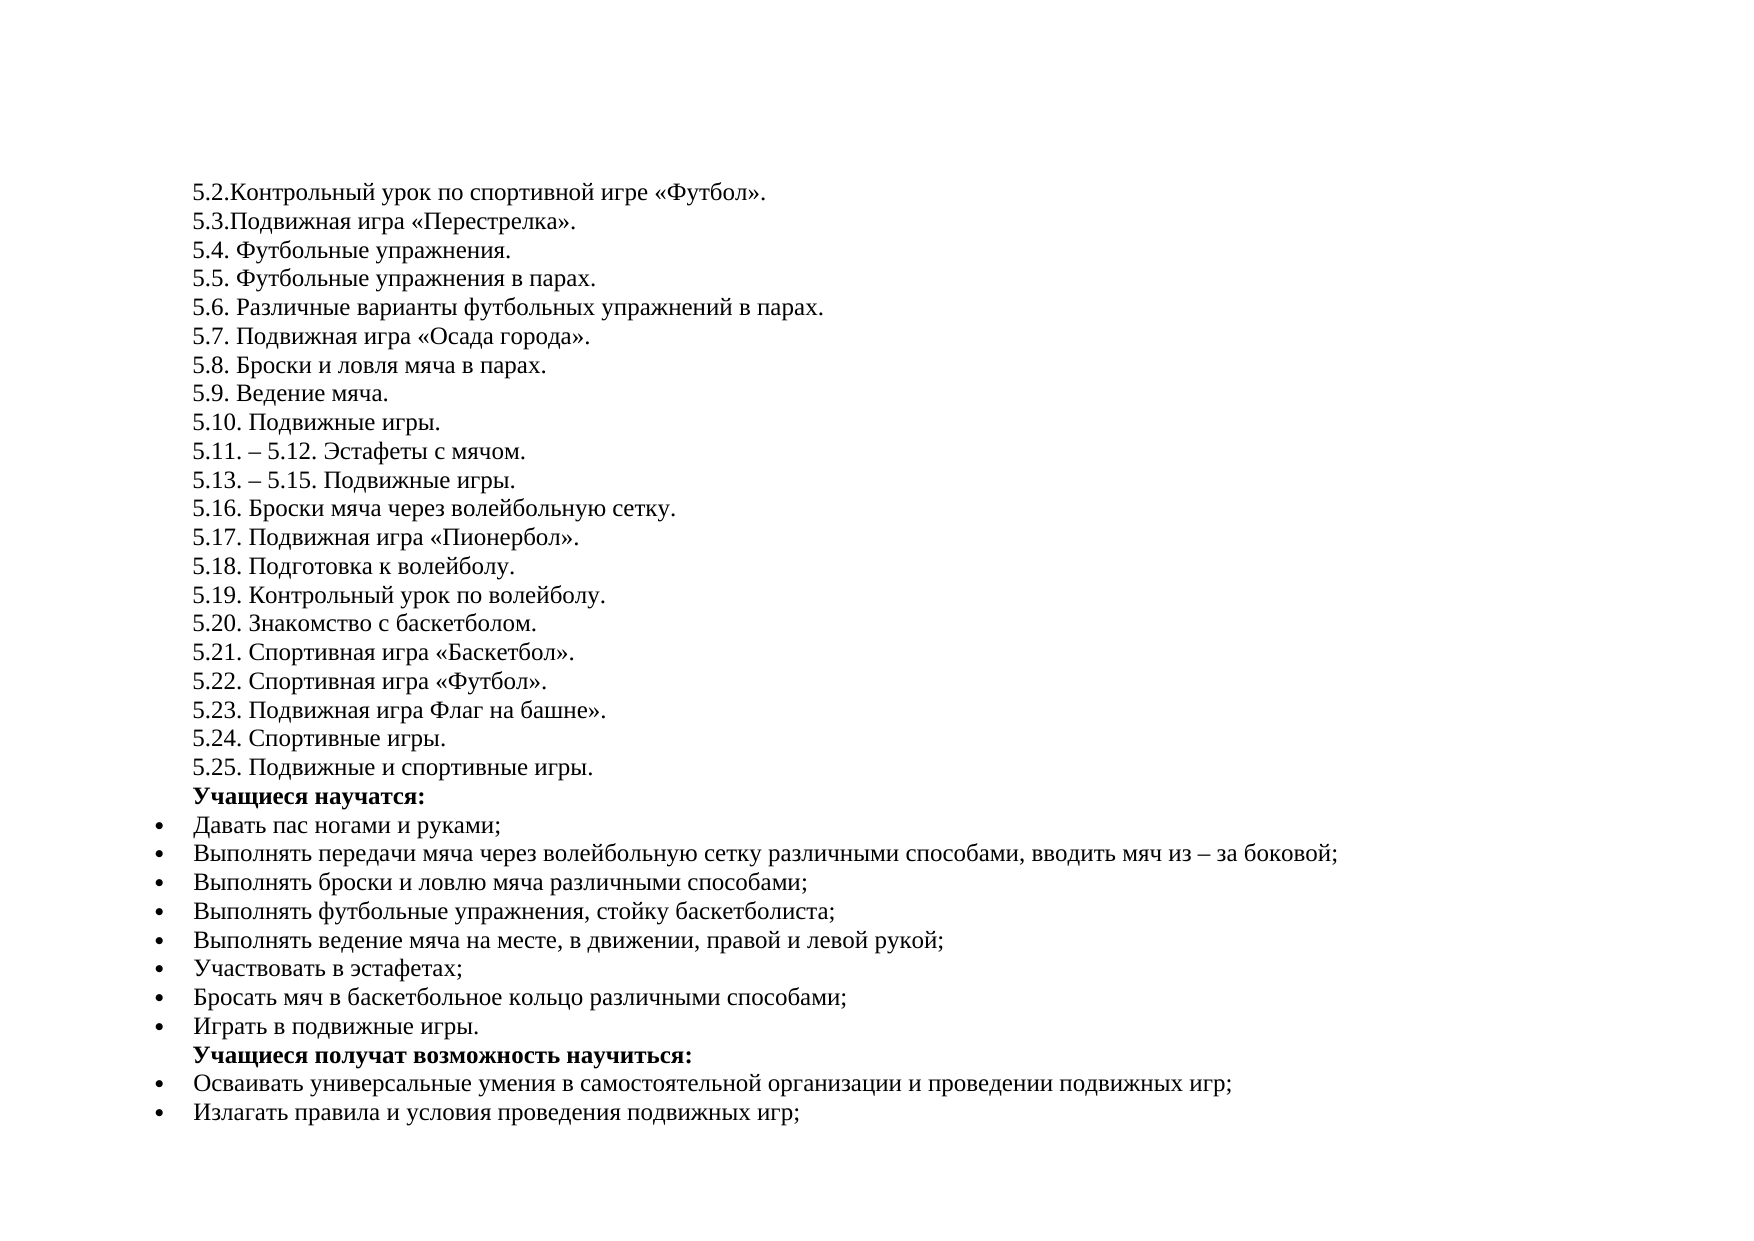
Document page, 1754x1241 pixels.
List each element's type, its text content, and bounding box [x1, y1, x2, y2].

list Осваивать универсальные умения в самостоятельной организации и проведении подвижных игр; [118, 1068, 1636, 1097]
text Учащиеся получат возможность научиться: [118, 1040, 1636, 1068]
list Выполнять футбольные упражнения, стойку баскетболиста; [118, 896, 1636, 925]
text 5.22. Спортивная игра «Футбол». [118, 666, 1636, 695]
list Излагать правила и условия проведения подвижных игр; [118, 1097, 1636, 1126]
text 5.18. Подготовка к волейболу. [118, 551, 1636, 580]
text 5.4. Футбольные упражнения. [118, 235, 1636, 263]
text 5.17. Подвижная игра «Пионербол». [118, 522, 1636, 551]
text Учащиеся научатся: [118, 781, 1636, 810]
text 5.10. Подвижные игры. [118, 407, 1636, 436]
text 5.20. Знакомство с баскетболом. [118, 608, 1636, 637]
list Выполнять броски и ловлю мяча различными способами; [118, 867, 1636, 896]
list Играть в подвижные игры. [118, 1011, 1636, 1040]
text 5.13. – 5.15. Подвижные игры. [118, 465, 1636, 493]
text 5.23. Подвижная игра Флаг на башне». [118, 695, 1636, 723]
list Выполнять передачи мяча через волейбольную сетку различными способами, вводить мяч из – за боковой; [118, 838, 1636, 867]
text 5.7. Подвижная игра «Осада города». [118, 321, 1636, 350]
text 5.21. Спортивная игра «Баскетбол». [118, 637, 1636, 666]
text 5.5. Футбольные упражнения в парах. [118, 263, 1636, 292]
list Бросать мяч в баскетбольное кольцо различными способами; [118, 982, 1636, 1011]
list Участвовать в эстафетах; [118, 953, 1636, 982]
text 5.3.Подвижная игра «Перестрелка». [118, 206, 1636, 235]
text 5.9. Ведение мяча. [118, 378, 1636, 407]
text 5.25. Подвижные и спортивные игры. [118, 752, 1636, 781]
list Выполнять ведение мяча на месте, в движении, правой и левой рукой; [118, 925, 1636, 953]
text 5.2.Контрольный урок по спортивной игре «Футбол». [118, 177, 1636, 206]
list Давать пас ногами и руками; [118, 810, 1636, 838]
text 5.8. Броски и ловля мяча в парах. [118, 350, 1636, 378]
text 5.11. – 5.12. Эстафеты с мячом. [118, 436, 1636, 465]
text 5.6. Различные варианты футбольных упражнений в парах. [118, 292, 1636, 321]
text 5.24. Спортивные игры. [118, 723, 1636, 752]
text 5.19. Контрольный урок по волейболу. [118, 580, 1636, 608]
text 5.16. Броски мяча через волейбольную сетку. [118, 493, 1636, 522]
